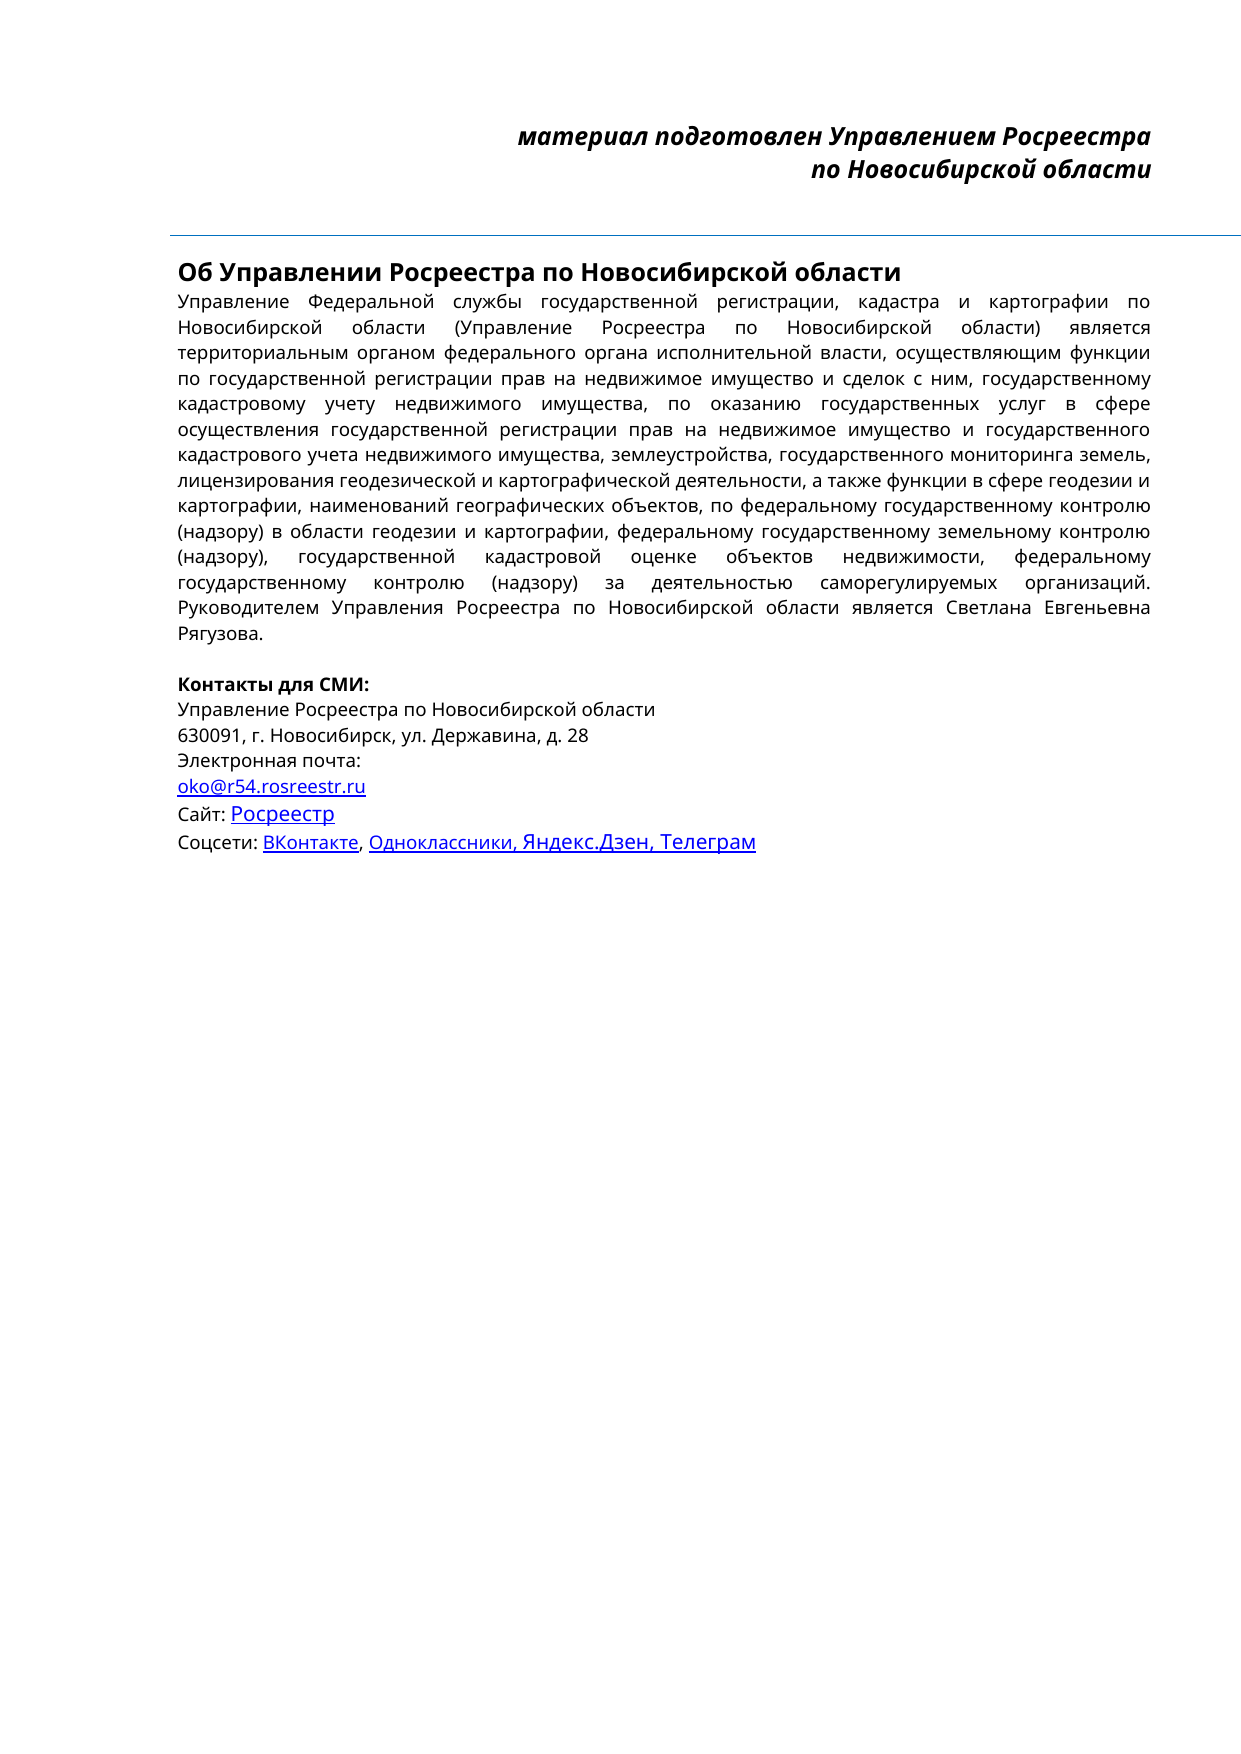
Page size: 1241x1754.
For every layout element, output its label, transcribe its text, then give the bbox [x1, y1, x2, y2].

text 630091, г. Новосибирск, ул. Державина, д. 28 [177, 722, 1152, 748]
text Об Управлении Росреестра по Новосибирской области [177, 254, 1152, 288]
text по Новосибирской области [177, 152, 1152, 186]
text Электронная почта: [177, 748, 1152, 773]
text Сайт: Росреестр [177, 799, 1152, 827]
text oko@r54.rosreestr.ru [177, 773, 1152, 799]
text Соцсети: ВКонтакте, Одноклассники, Яндекс.Дзен, Телеграм [177, 827, 1152, 856]
text Контакты для СМИ: [177, 671, 1152, 697]
text Управление Росреестра по Новосибирской области [177, 697, 1152, 722]
text Управление Федеральной службы государственной регистрации, кадастра и картографии по Новосибирской области (Управление Росреестра по Новосибирской области) является территориальным органом федерального органа исполнительной власти, осуществляющим функции по государственной регистрации прав на недвижимое имущество и сделок с ним, государственному кадастровому учету недвижимого имущества, по оказанию государственных услуг в сфере осуществления государственной регистрации прав на недвижимое имущество и государственного кадастрового учета недвижимого имущества, землеустройства, государственного мониторинга земель, лицензирования геодезической и картографической деятельности, а также функции в сфере геодезии и картографии, наименований географических объектов, по федеральному государственному контролю (надзору) в области геодезии и картографии, федеральному государственному земельному контролю (надзору), государственной кадастровой оценке объектов недвижимости, федеральному государственному контролю (надзору) за деятельностью саморегулируемых организаций. Руководителем Управления Росреестра по Новосибирской области является Светлана Евгеньевна Рягузова. [177, 288, 1152, 646]
text материал подготовлен Управлением Росреестра [177, 118, 1152, 152]
